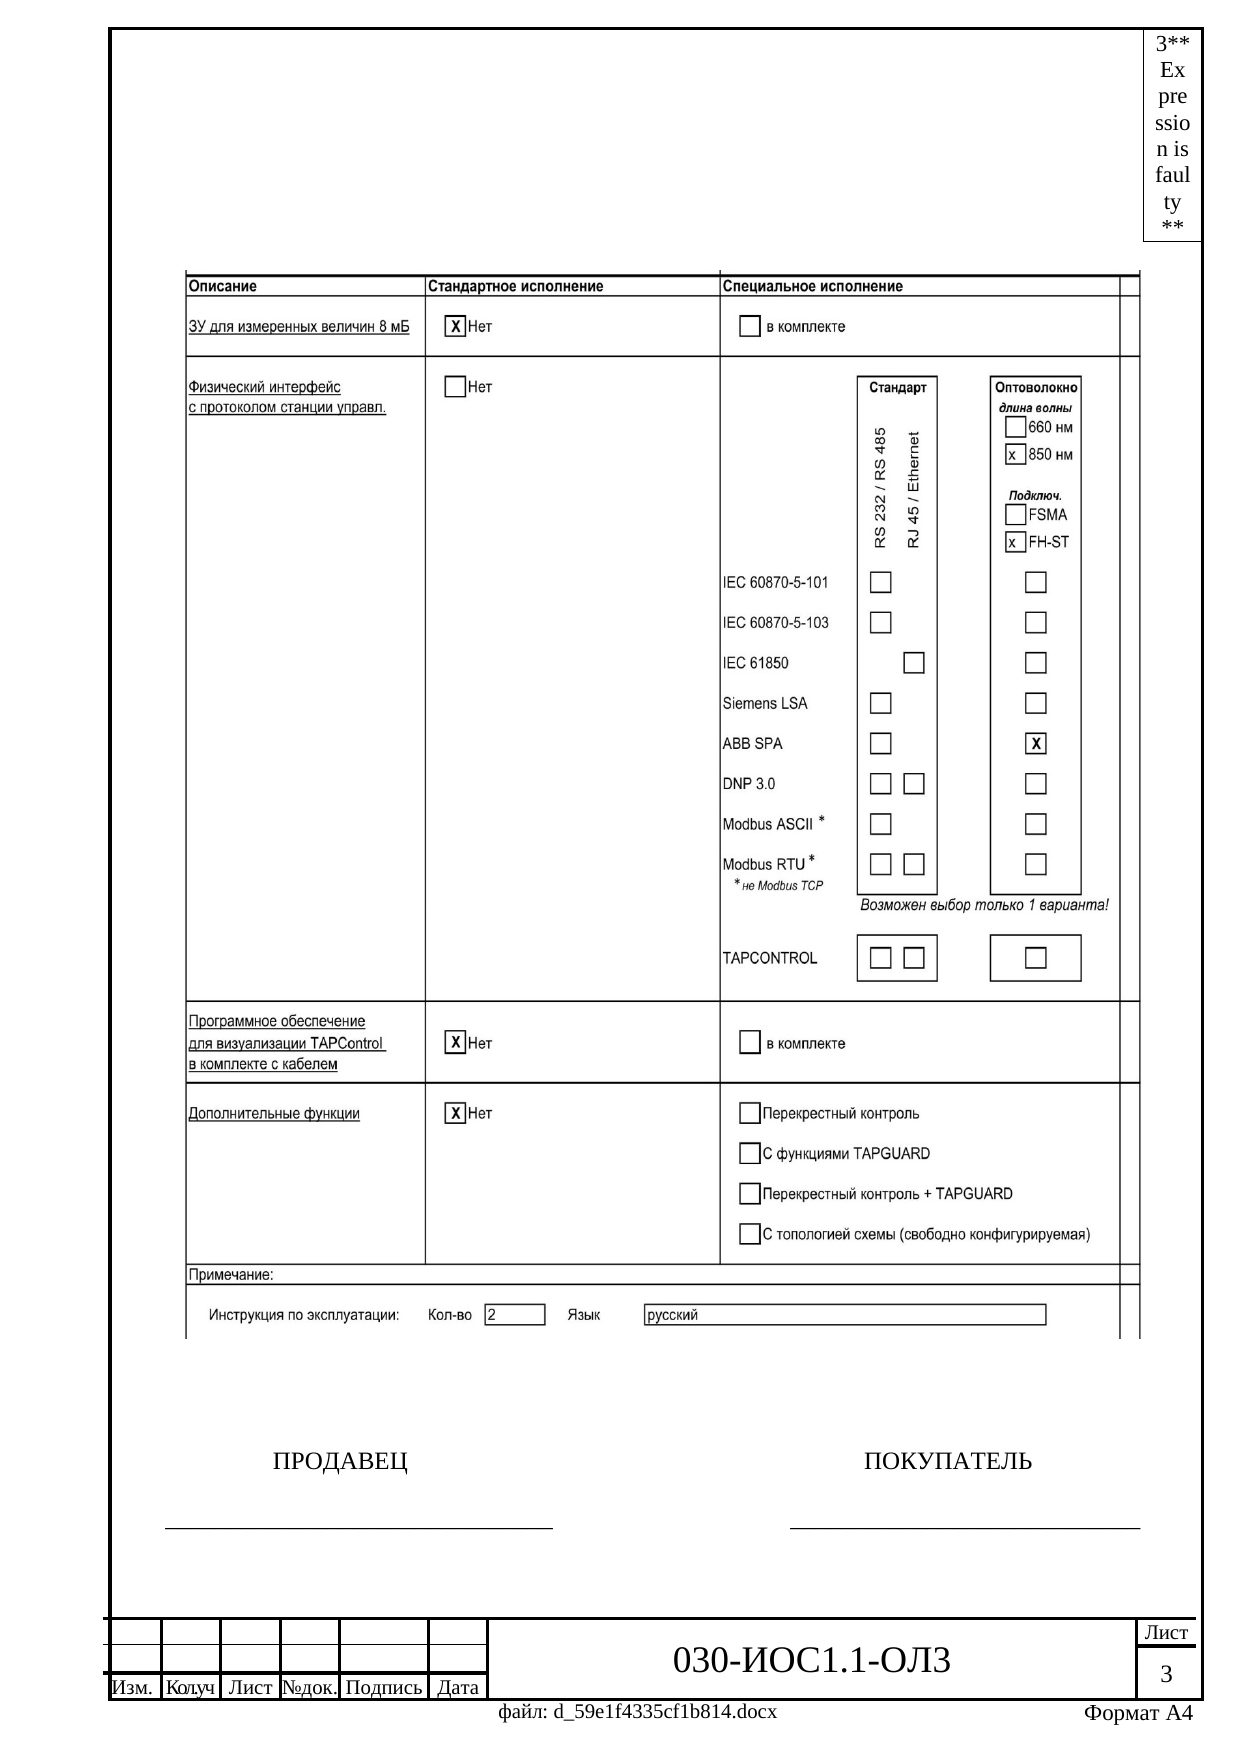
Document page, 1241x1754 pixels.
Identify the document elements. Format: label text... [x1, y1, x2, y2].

picture [180, 270, 1142, 1339]
text ПРОДАВЕЦ ПОКУПАТЕЛЬ [106, 1446, 1199, 1475]
text _______________________________ ____________________________ [106, 1503, 1199, 1532]
